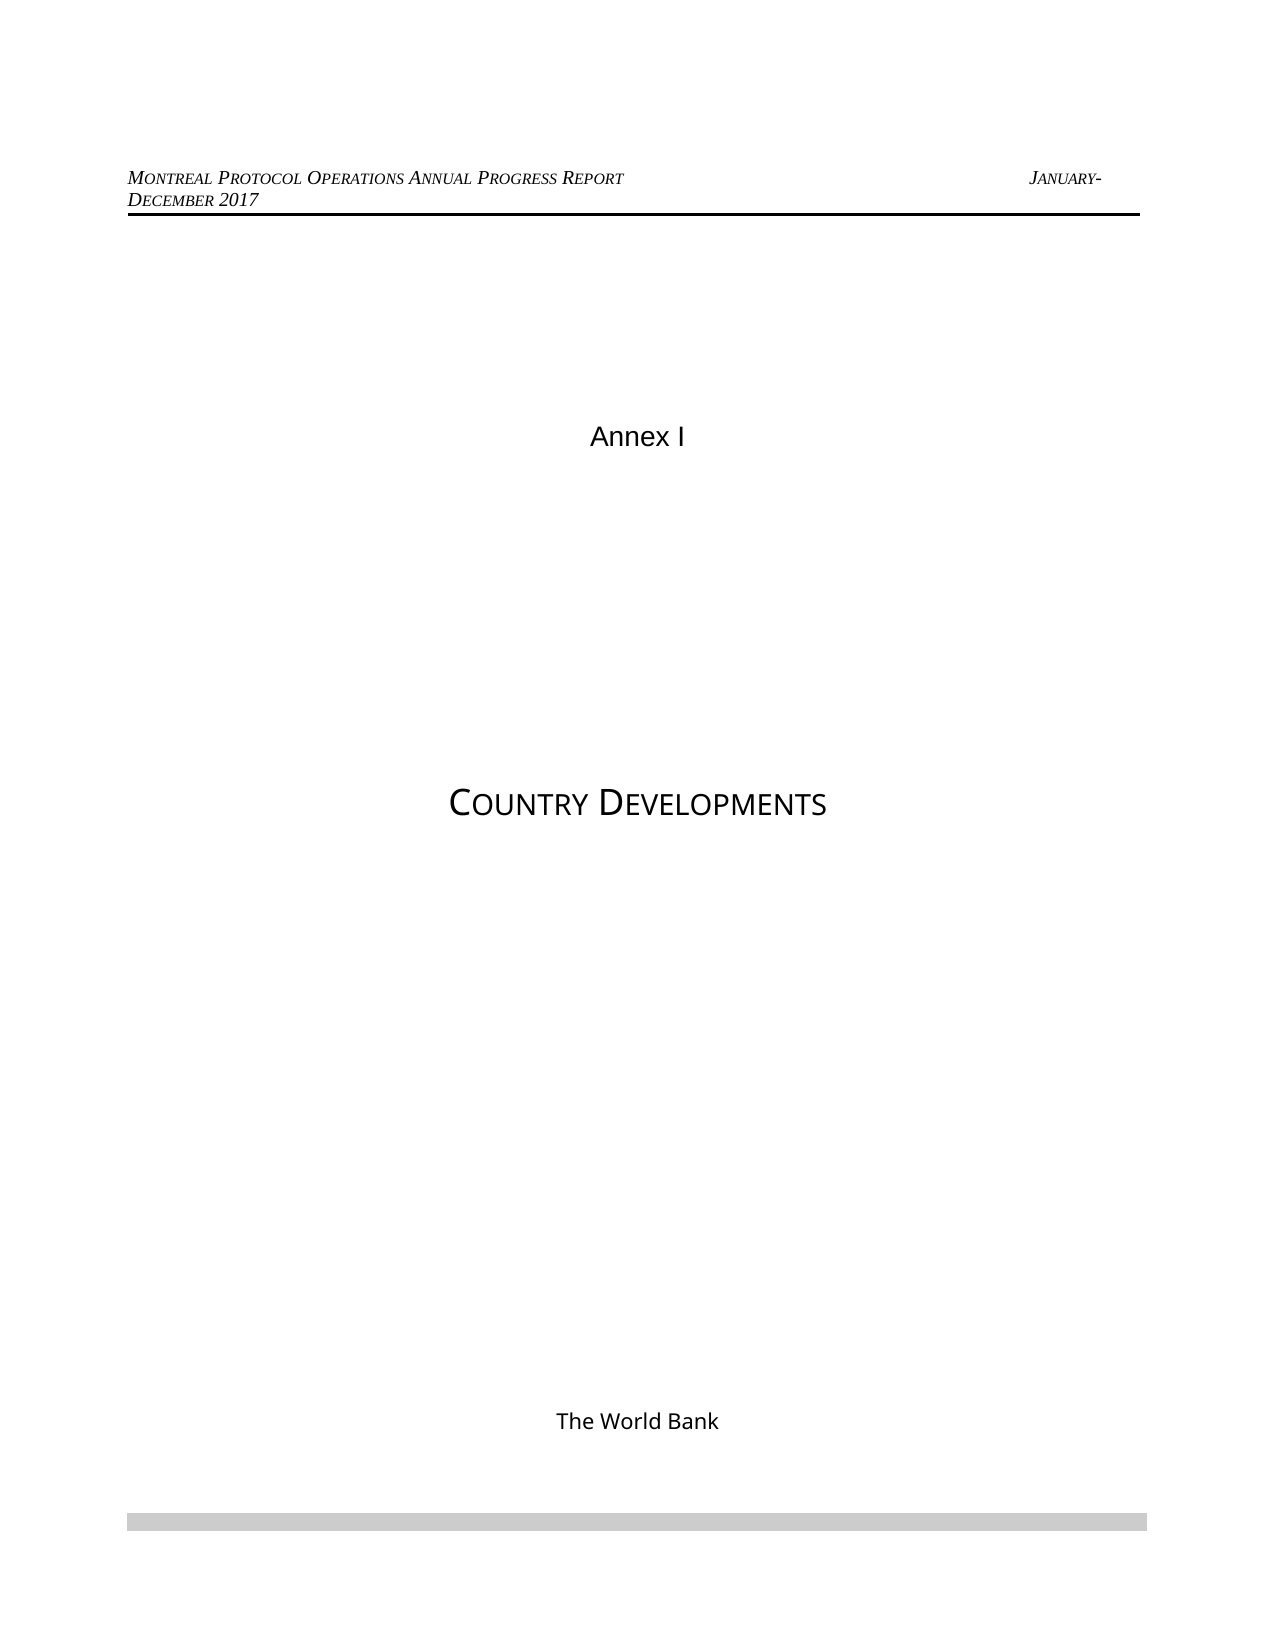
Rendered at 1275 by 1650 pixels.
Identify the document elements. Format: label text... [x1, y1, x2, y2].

text Country Developments [127, 776, 1147, 826]
text The World Bank [127, 1406, 1147, 1436]
text Annex I [127, 420, 1147, 452]
